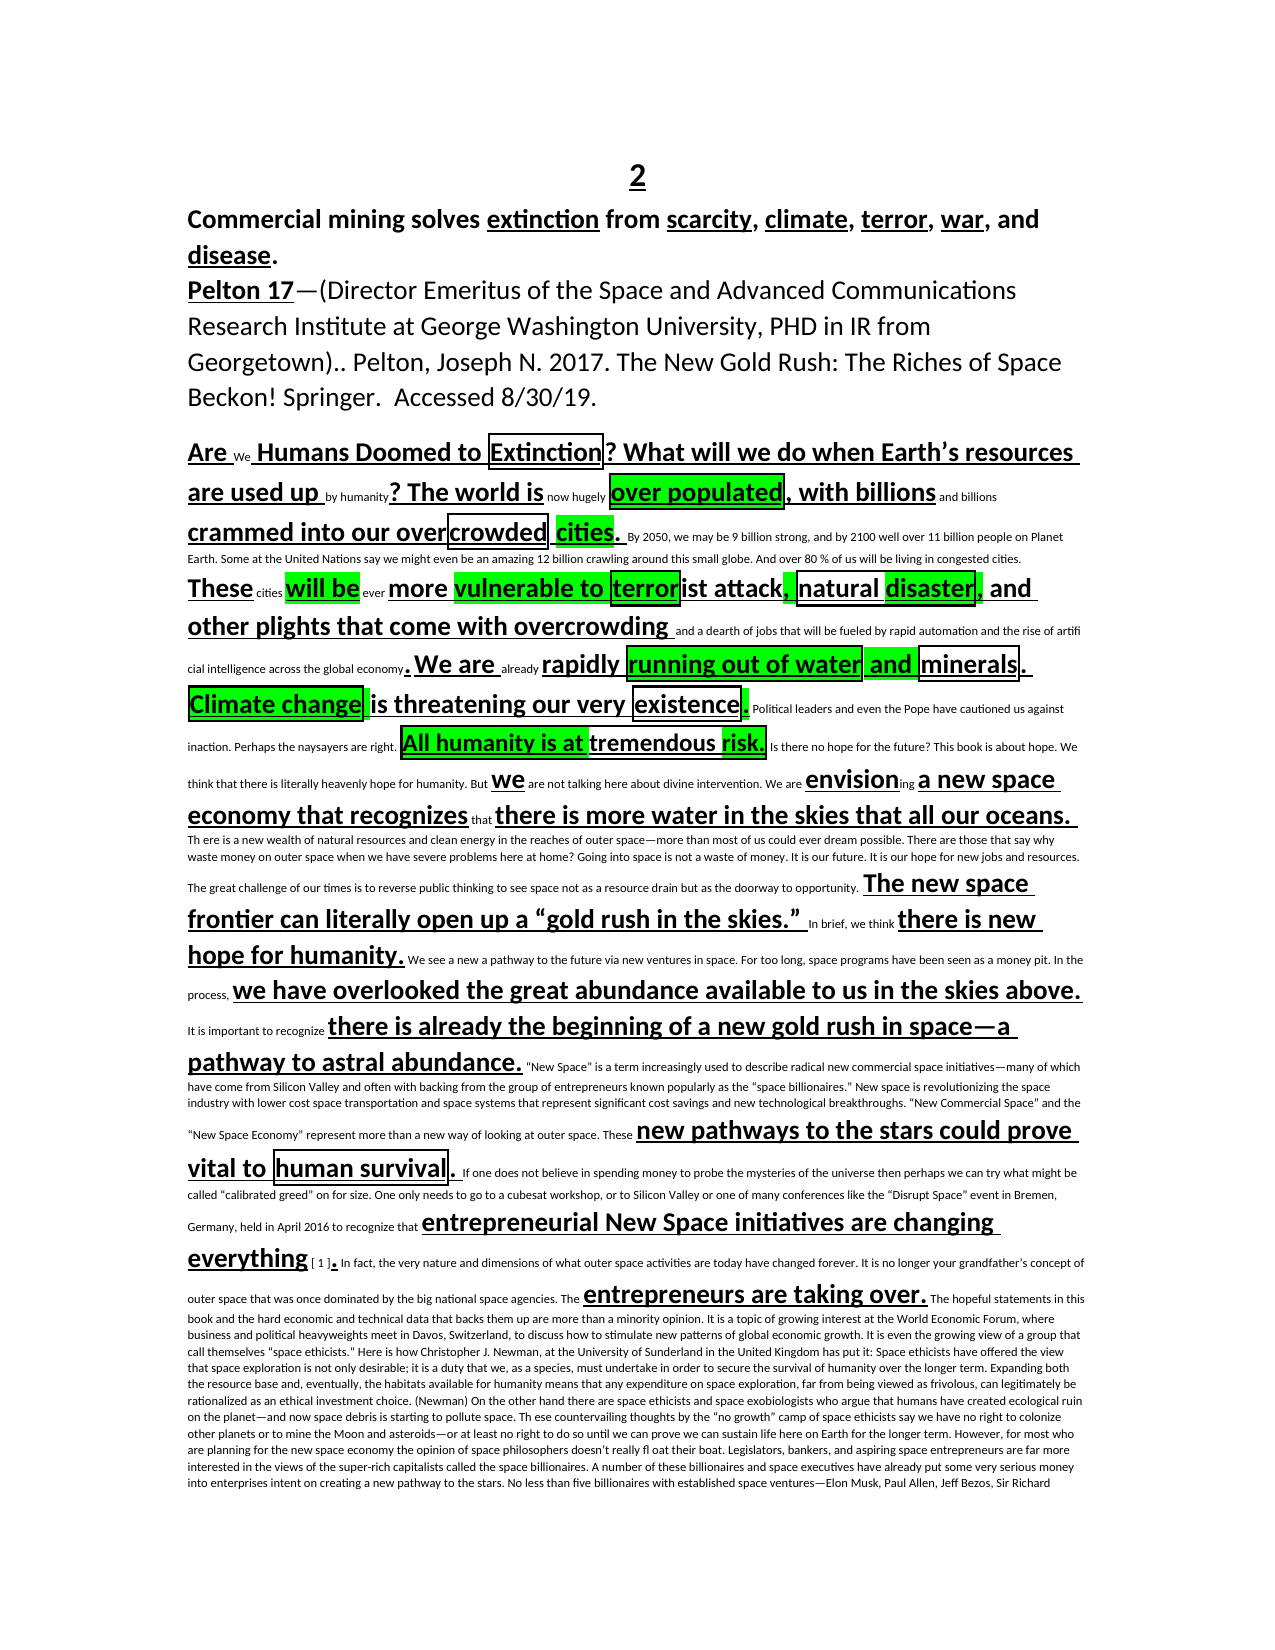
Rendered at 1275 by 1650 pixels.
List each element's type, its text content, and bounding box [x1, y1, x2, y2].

text Pelton 17—(Director Emeritus of the Space and Advanced Communications Research Institute at George Washington University, PHD in IR from Georgetown).. Pelton, Joseph N. 2017. The New Gold Rush: The Riches of Space Beckon! Springer. Accessed 8/30/19. [187, 273, 1087, 413]
subtitle 2 [187, 154, 1087, 195]
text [187, 433, 1087, 1491]
subtitle Commercial mining solves extinction from scarcity, climate, terror, war, and disease. [187, 202, 1087, 271]
